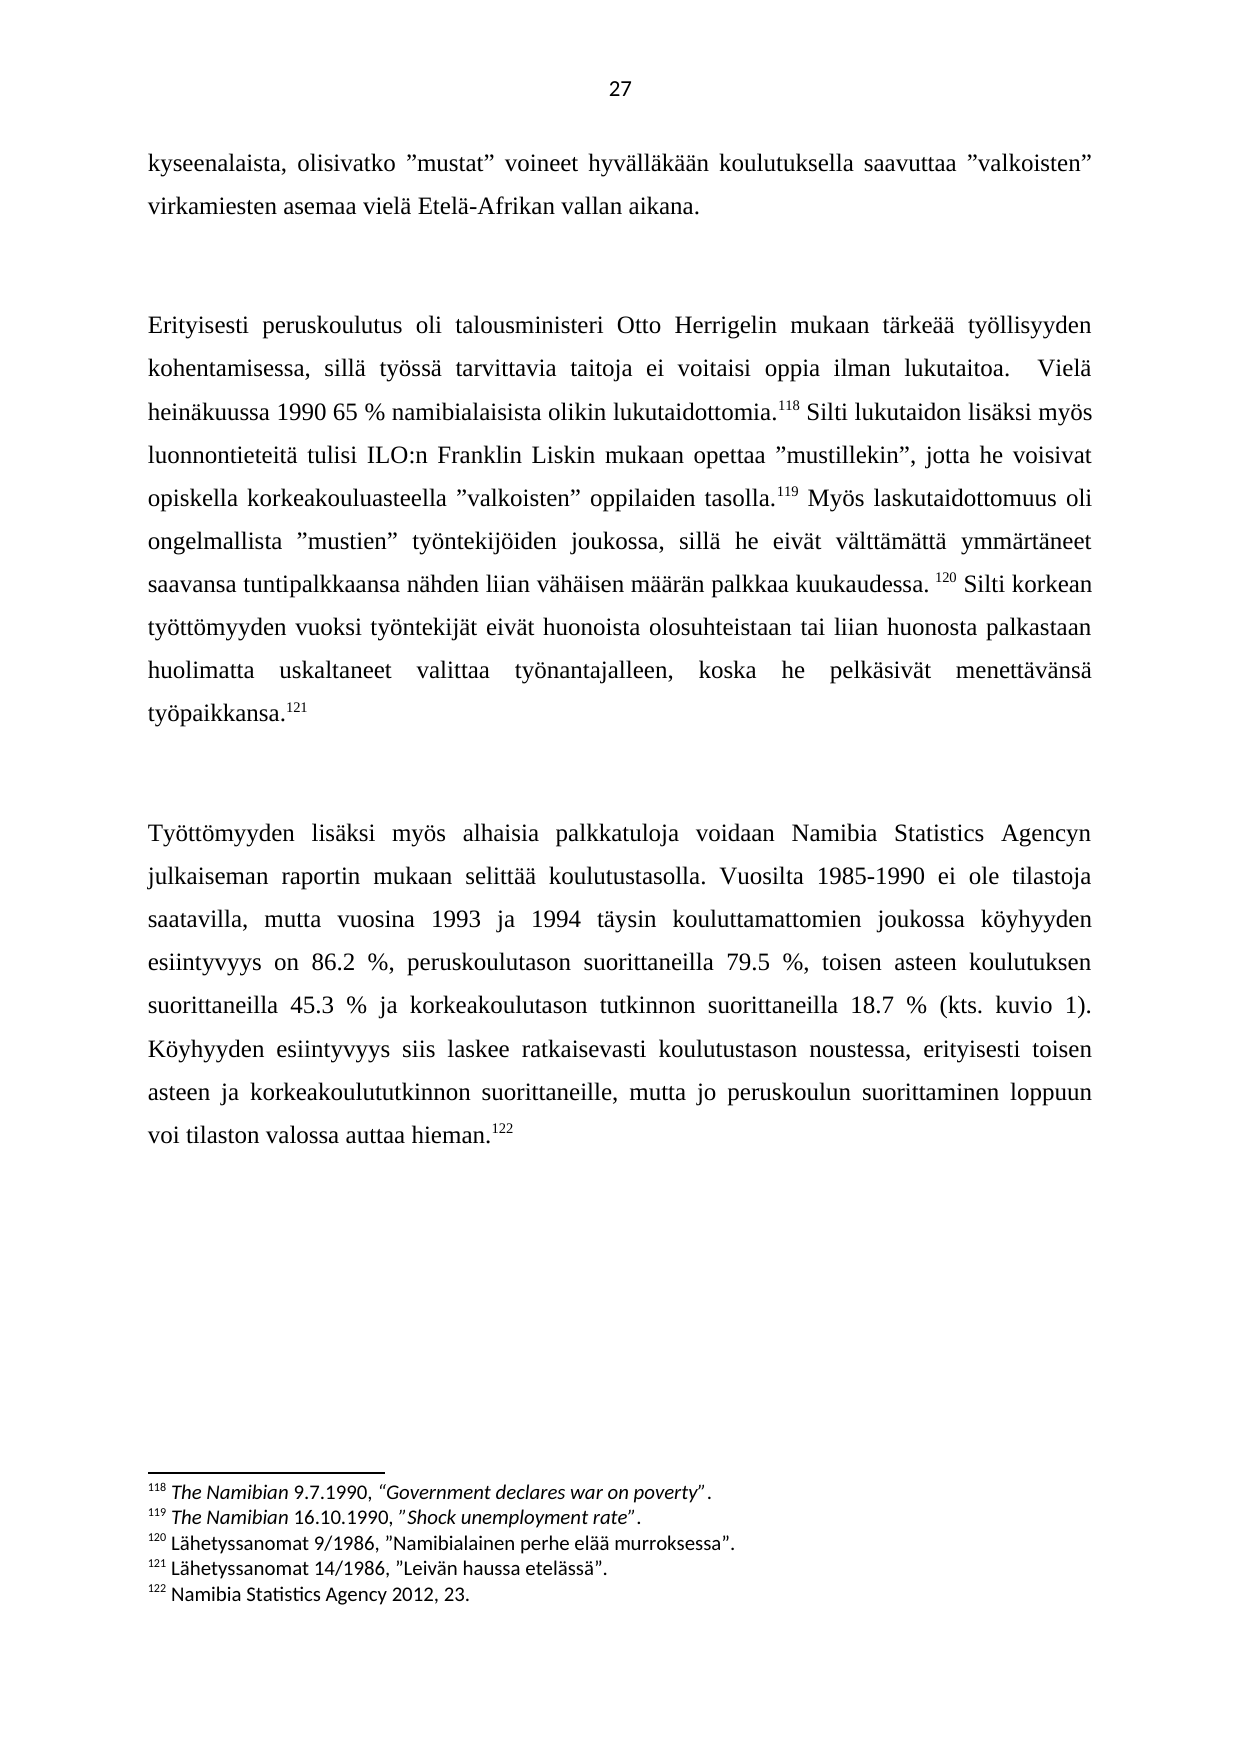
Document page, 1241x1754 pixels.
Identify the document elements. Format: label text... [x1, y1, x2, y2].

text Erityisesti peruskoulutus oli talousministeri Otto Herrigelin mukaan tärkeää työllisyyden kohentamisessa, sillä työssä tarvittavia taitoja ei voitaisi oppia ilman lukutaitoa. Vielä heinäkuussa 1990 65 % namibialaisista olikin lukutaidottomia. Silti lukutaidon lisäksi myös luonnontieteitä tulisi ILO:n Franklin Liskin mukaan opettaa ”mustillekin”, jotta he voisivat opiskella korkeakouluasteella ”valkoisten” oppilaiden tasolla. Myös laskutaidottomuus oli ongelmallista ”mustien” työntekijöiden joukossa, sillä he eivät välttämättä ymmärtäneet saavansa tuntipalkkaansa nähden liian vähäisen määrän palkkaa kuukaudessa. Silti korkean työttömyyden vuoksi työntekijät eivät huonoista olosuhteistaan tai liian huonosta palkastaan huolimatta uskaltaneet valittaa työnantajalleen, koska he pelkäsivät menettävänsä työpaikkansa. [148, 310, 1092, 727]
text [148, 148, 1092, 219]
text Työttömyyden lisäksi myös alhaisia palkkatuloja voidaan Namibia Statistics Agencyn julkaiseman raportin mukaan selittää koulutustasolla. Vuosilta 1985-1990 ei ole tilastoja saatavilla, mutta vuosina 1993 ja 1994 täysin kouluttamattomien joukossa köyhyyden esiintyvyys on 86.2 %, peruskoulutason suorittaneilla 79.5 %, toisen asteen koulutuksen suorittaneilla 45.3 % ja korkeakoulutason tutkinnon suorittaneilla 18.7 % (kts. kuvio 1). Köyhyyden esiintyvyys siis laskee ratkaisevasti koulutustason noustessa, erityisesti toisen asteen ja korkeakoulututkinnon suorittaneille, mutta jo peruskoulun suorittaminen loppuun voi tilaston valossa auttaa hieman. [148, 818, 1092, 1149]
